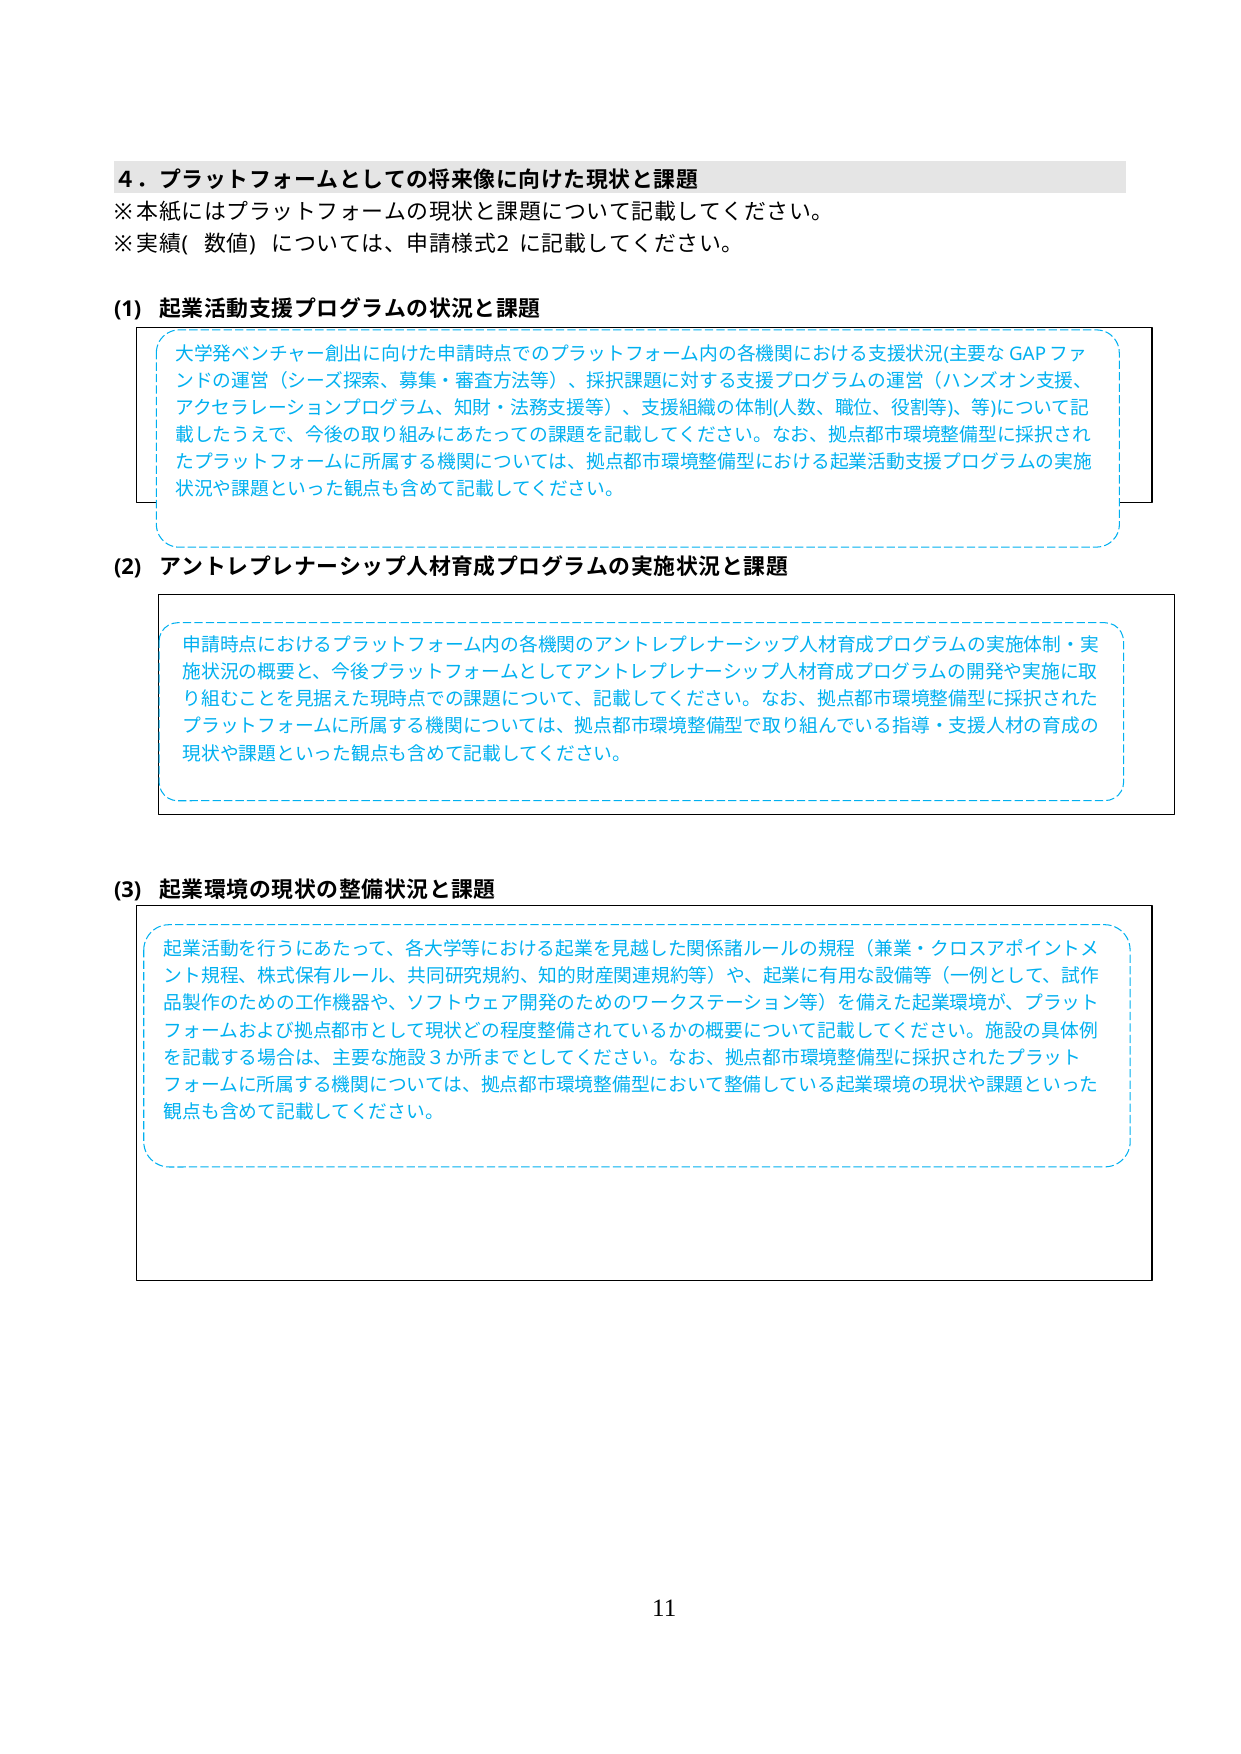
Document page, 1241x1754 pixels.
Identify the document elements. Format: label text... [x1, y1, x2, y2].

text ※実績(数値)については、申請様式2に記載してください。 [114, 226, 1126, 258]
text (3)起業環境の現状の整備状況と課題 [114, 872, 1126, 904]
text ４．プラットフォームとしての将来像に向けた現状と課題 [114, 161, 1126, 193]
text ※本紙にはプラットフォームの現状と課題について記載してください。 [114, 193, 1126, 226]
text (2) アントレプレナーシップ人材育成プログラムの実施状況と課題 [114, 549, 1126, 581]
text (1)起業活動支援プログラムの状況と課題 [114, 290, 1126, 323]
